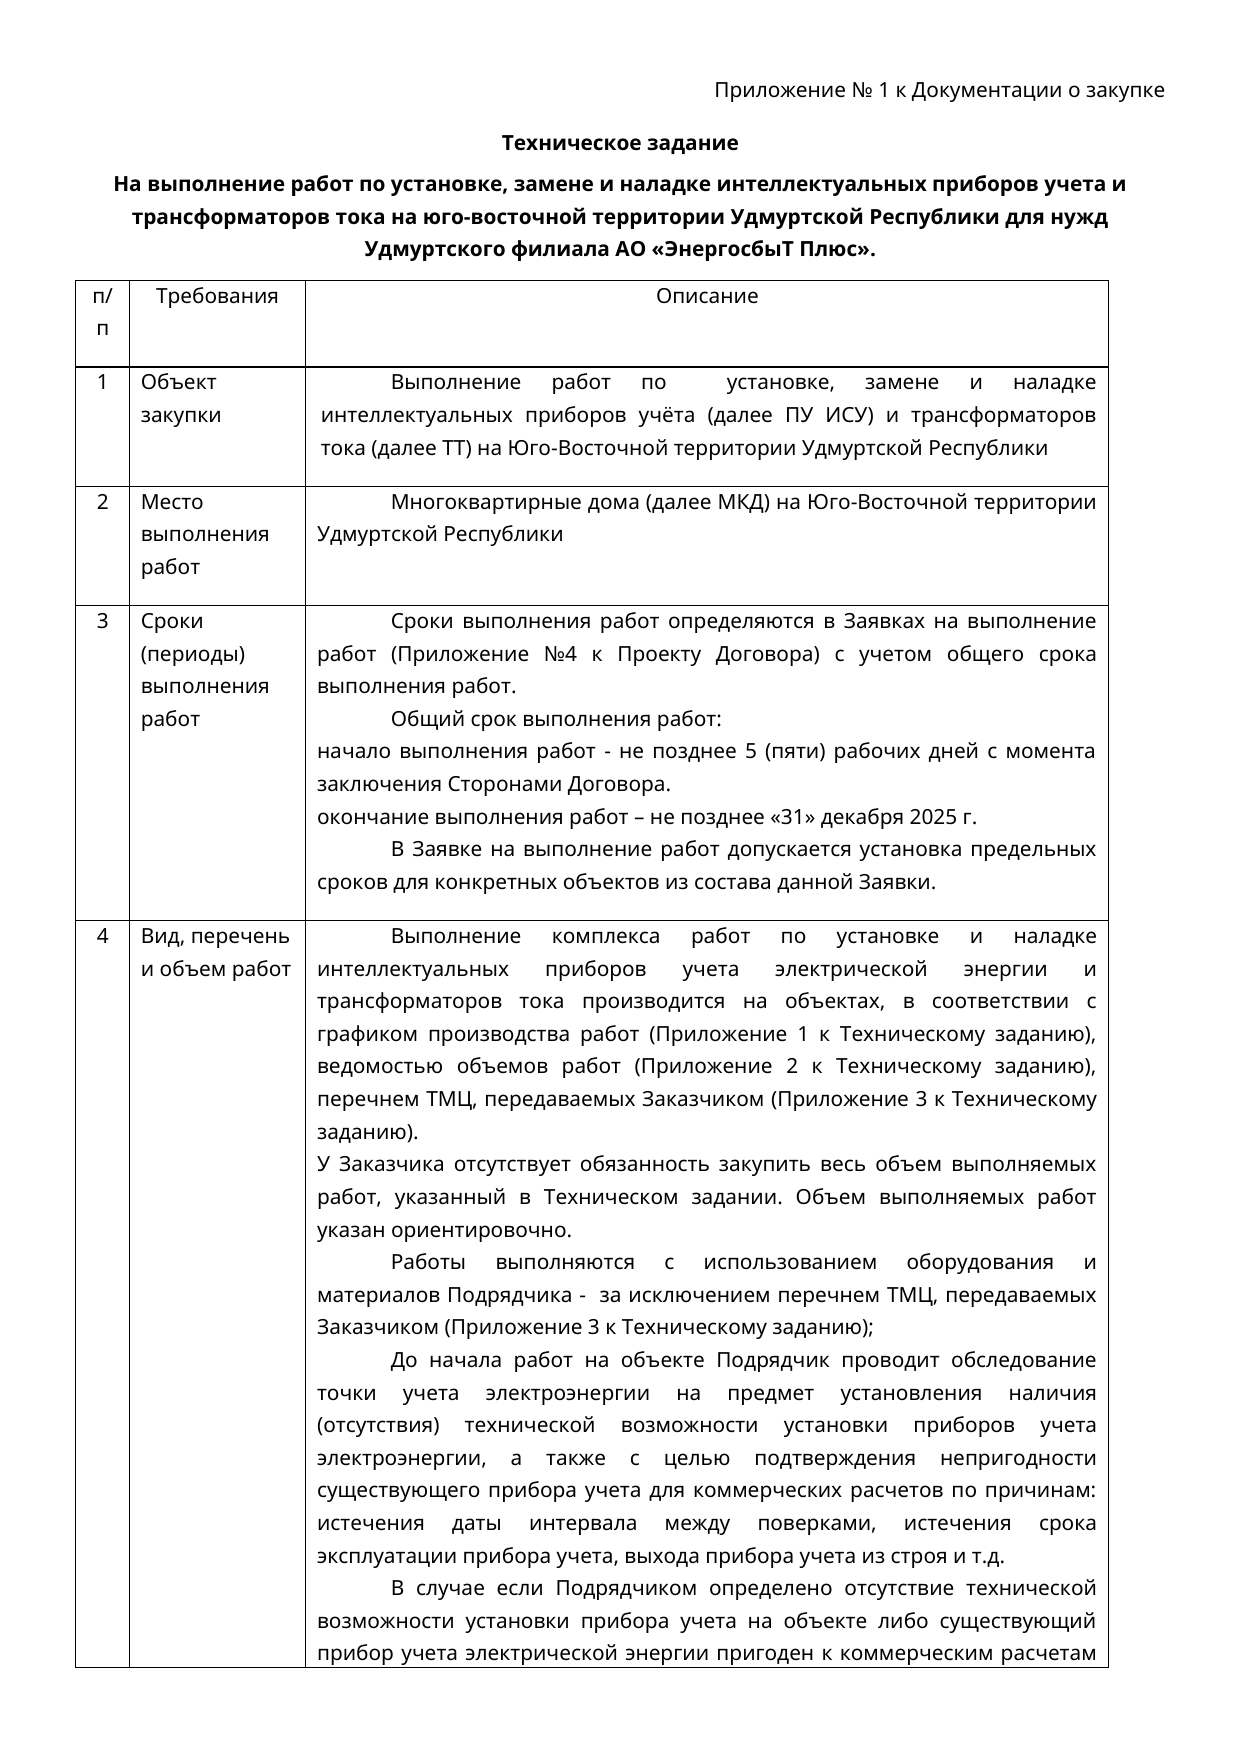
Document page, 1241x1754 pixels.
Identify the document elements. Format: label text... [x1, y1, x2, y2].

table_cell Многоквартирные дома (далее МКД) на Юго-Восточной территории Удмуртской Республики [306, 487, 1108, 605]
table_cell Сроки (периоды) выполнения работ [130, 606, 305, 920]
table_cell 3 [76, 606, 129, 920]
table_cell 2 [76, 487, 129, 605]
table_cell Сроки выполнения работ определяются в Заявках на выполнение работ (Приложение №4 к Проекту Договора) с учетом общего срока выполнения работ. Общий срок выполнения работ: начало выполнения работ - не позднее 5 (пяти) рабочих дней с момента заключения Сторонами Договора. окончание выполнения работ – не позднее «31» декабря 2025 г. В Заявке на выполнение работ допускается установка предельных сроков для конкретных объектов из состава данной Заявки. [306, 606, 1108, 920]
table_cell Выполнение работ по установке, замене и наладке интеллектуальных приборов учёта (далее ПУ ИСУ) и трансформаторов тока (далее ТТ) на Юго-Восточной территории Удмуртской Республики [306, 368, 1108, 486]
table_header п/п [76, 281, 129, 366]
table_cell 4 [76, 921, 129, 1667]
table_cell Объект закупки [130, 368, 305, 486]
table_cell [130, 921, 305, 1667]
table_header Требования [130, 281, 305, 366]
subtitle Техническое задание [75, 128, 1165, 157]
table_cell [306, 921, 1108, 1667]
text Приложение № 1 к Документации о закупке [75, 75, 1165, 103]
table_header Описание [306, 281, 1108, 366]
table_cell 1 [76, 368, 129, 486]
table_cell Место выполнения работ [130, 487, 305, 605]
text На выполнение работ по установке, замене и наладке интеллектуальных приборов учета и трансформаторов тока на юго-восточной территории Удмуртской Республики для нужд Удмуртского филиала АО «ЭнергосбыТ Плюс». [75, 169, 1165, 263]
